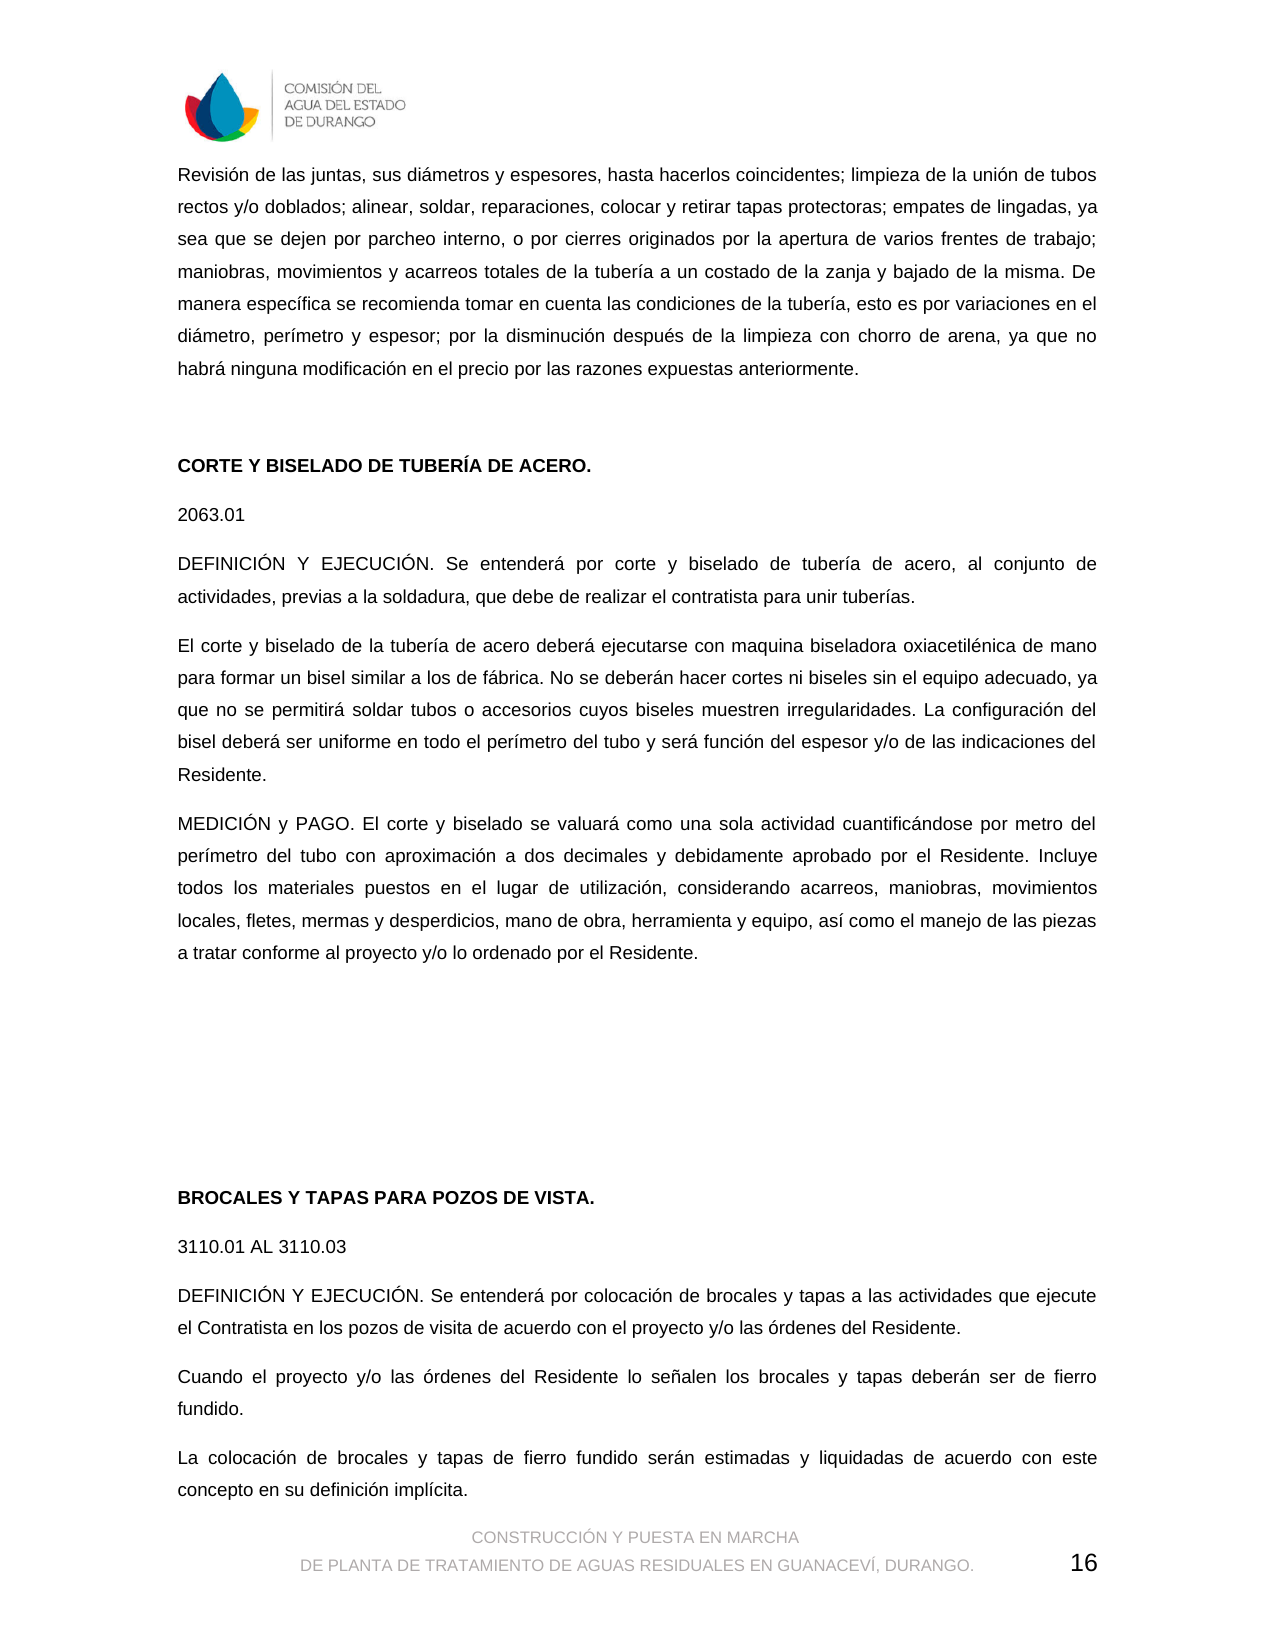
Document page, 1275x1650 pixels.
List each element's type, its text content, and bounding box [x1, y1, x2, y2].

text BROCALES Y TAPAS PARA POZOS DE VISTA. [177, 1186, 1098, 1208]
picture [177, 63, 410, 146]
text Revisión de las juntas, sus diámetros y espesores, hasta hacerlos coincidentes; limpieza de la unión de tubos rectos y/o doblados; alinear, soldar, reparaciones, colocar y retirar tapas protectoras; empates de lingadas, ya sea que se dejen por parcheo interno, o por cierres originados por la apertura de varios frentes de trabajo; maniobras, movimientos y acarreos totales de la tubería a un costado de la zanja y bajado de la misma. De manera específica se recomienda tomar en cuenta las condiciones de la tubería, esto es por variaciones en el diámetro, perímetro y espesor; por la disminución después de la limpieza con chorro de arena, ya que no habrá ninguna modificación en el precio por las razones expuestas anteriormente. [177, 163, 1098, 379]
text CORTE Y BISELADO DE TUBERÍA DE ACERO. [177, 455, 1098, 477]
text DEFINICIÓN Y EJECUCIÓN. Se entenderá por colocación de brocales y tapas a las actividades que ejecute el Contratista en los pozos de visita de acuerdo con el proyecto y/o las órdenes del Residente. [177, 1284, 1098, 1338]
text DEFINICIÓN Y EJECUCIÓN. Se entenderá por corte y biselado de tubería de acero, al conjunto de actividades, previas a la soldadura, que debe de realizar el contratista para unir tuberías. [177, 553, 1098, 607]
text La colocación de brocales y tapas de fierro fundido serán estimadas y liquidadas de acuerdo con este concepto en su definición implícita. [177, 1447, 1098, 1501]
text 3110.01 AL 3110.03 [177, 1235, 1098, 1257]
text Cuando el proyecto y/o las órdenes del Residente lo señalen los brocales y tapas deberán ser de fierro fundido. [177, 1366, 1098, 1419]
text MEDICIÓN y PAGO. El corte y biselado se valuará como una sola actividad cuantificándose por metro del perímetro del tubo con aproximación a dos decimales y debidamente aprobado por el Residente. Incluye todos los materiales puestos en el lugar de utilización, considerando acarreos, maniobras, movimientos locales, fletes, mermas y desperdicios, mano de obra, herramienta y equipo, así como el manejo de las piezas a tratar conforme al proyecto y/o lo ordenado por el Residente. [177, 812, 1098, 963]
text 2063.01 [177, 504, 1098, 526]
text El corte y biselado de la tubería de acero deberá ejecutarse con maquina biseladora oxiacetilénica de mano para formar un bisel similar a los de fábrica. No se deberán hacer cortes ni biseles sin el equipo adecuado, ya que no se permitirá soldar tubos o accesorios cuyos biseles muestren irregularidades. La configuración del bisel deberá ser uniforme en todo el perímetro del tubo y será función del espesor y/o de las indicaciones del Residente. [177, 634, 1098, 785]
